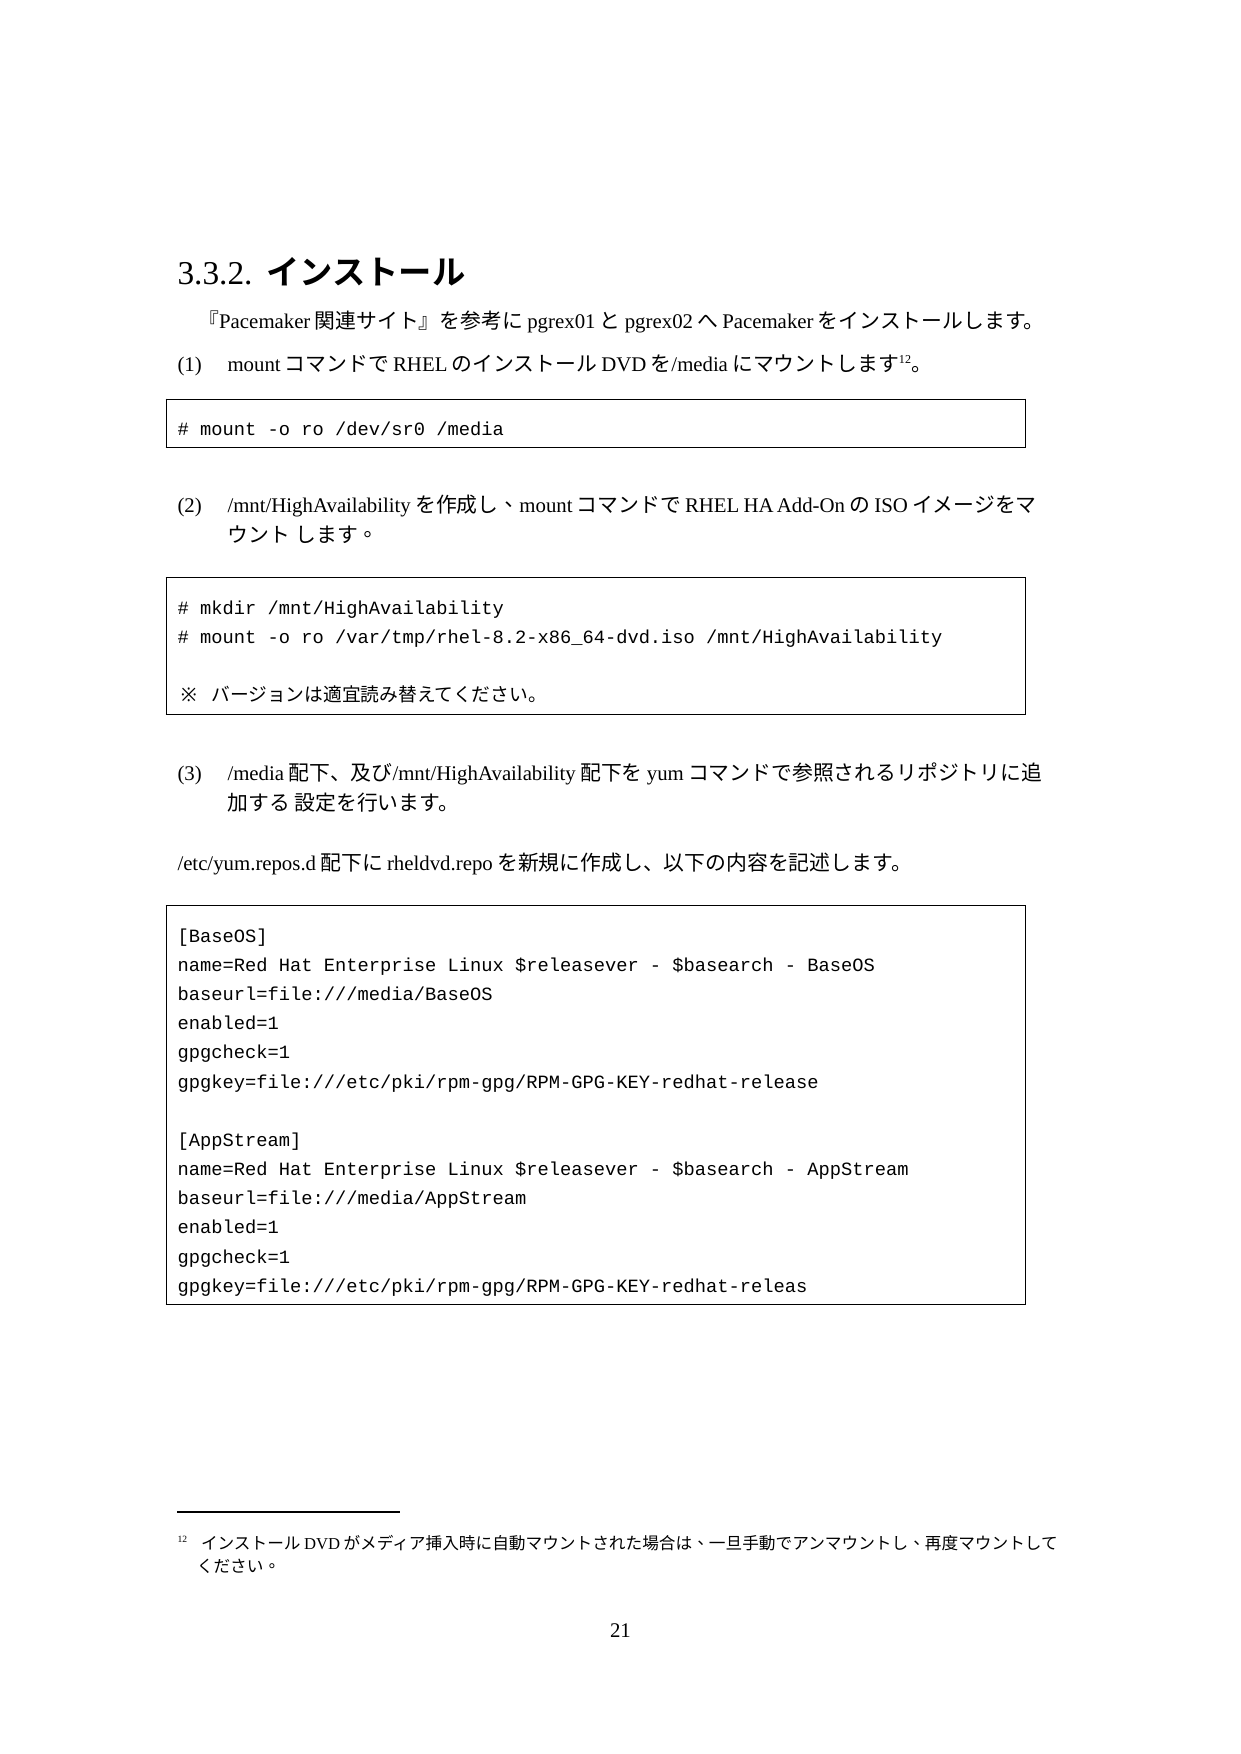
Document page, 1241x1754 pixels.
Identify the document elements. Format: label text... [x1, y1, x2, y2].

list /mnt/HighAvailabilityを作成し、mountコマンドでRHEL HA Add-OnのISOイメージをマウント します。 [177, 490, 1054, 548]
list /media配下、及び/mnt/HighAvailability配下をyumコマンドで参照されるリポジトリに追加する 設定を行います。 [177, 756, 1054, 817]
table_header [BaseOS] name=Red Hat Enterprise Linux $releasever - $basearch - BaseOS baseurl=file:///media/BaseOS enabled=1 gpgcheck=1 gpgkey=file:///etc/pki/rpm-gpg/RPM-GPG-KEY-redhat-release [AppStream] name=Red Hat Enterprise Linux $releasever - $basearch - AppStream baseurl=file:///media/AppStream enabled=1 gpgcheck=1 gpgkey=file:///etc/pki/rpm-gpg/RPM-GPG-KEY-redhat-releas [167, 906, 1025, 1304]
text /etc/yum.repos.d配下にrheldvd.repoを新規に作成し、以下の内容を記述します。 [177, 846, 1054, 876]
table_header # mount -o ro /dev/sr0 /media [167, 400, 1025, 447]
table_header # mkdir /mnt/HighAvailability # mount -o ro /var/tmp/rhel-8.2-x86_64-dvd.iso /mnt/HighAvailability ※ バージョンは適宜読み替えてください。 [167, 578, 1025, 713]
list mountコマンドでRHELのインストールDVDを/mediaにマウントします。 [177, 347, 1054, 377]
subtitle インストール [177, 248, 1063, 294]
text 『Pacemaker関連サイト』を参考にpgrex01とpgrex02へPacemakerをインストールします。 [177, 304, 1054, 334]
